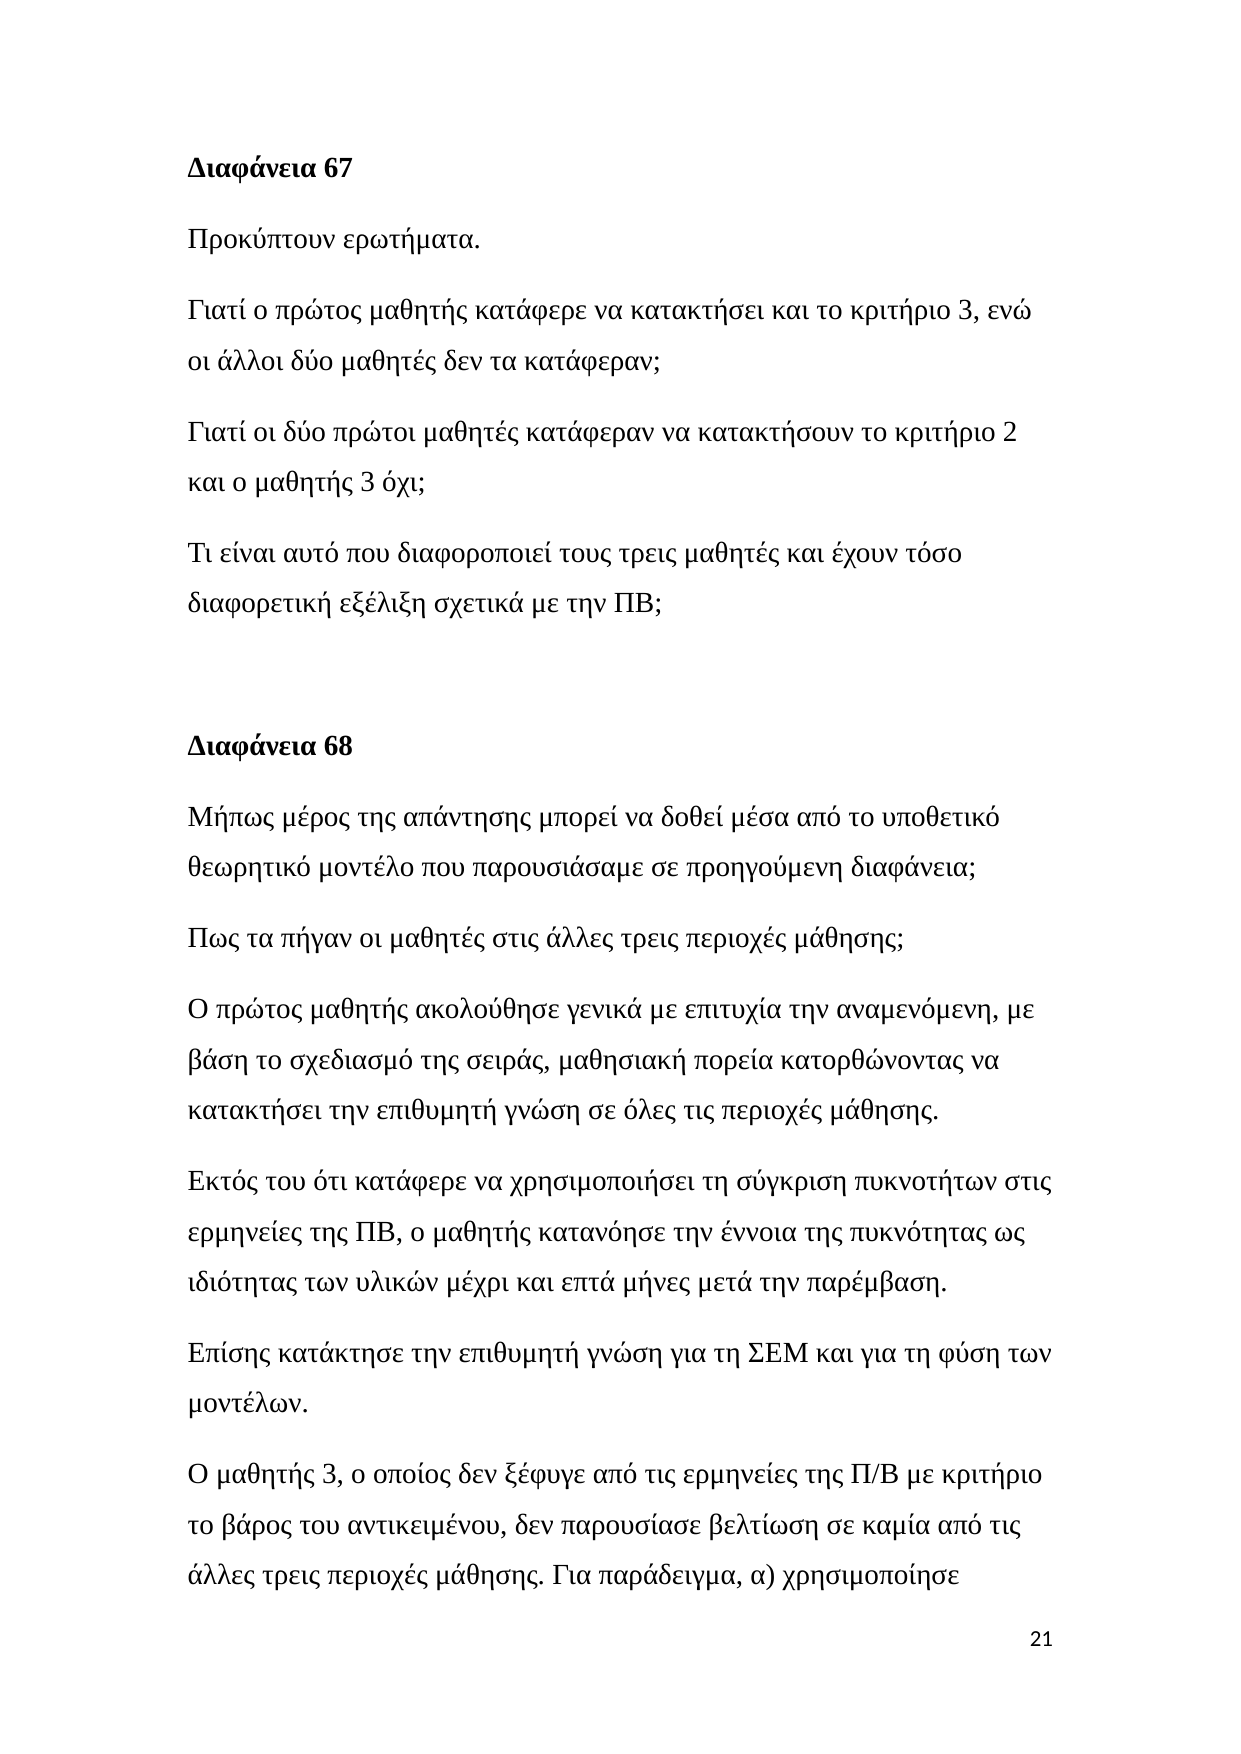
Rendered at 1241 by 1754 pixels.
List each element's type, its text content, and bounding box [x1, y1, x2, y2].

text Ο πρώτος μαθητής ακολούθησε γενικά με επιτυχία την αναμενόμενη, με βάση το σχεδιασμό της σειράς, μαθησιακή πορεία κατορθώνοντας να κατακτήσει την επιθυμητή γνώση σε όλες τις περιοχές μάθησης. [187, 992, 1053, 1126]
text Πως τα πήγαν οι μαθητές στις άλλες τρεις περιοχές μάθησης; [187, 920, 1053, 954]
text Μήπως μέρος της απάντησης μπορεί να δοθεί μέσα από το υποθετικό θεωρητικό μοντέλο που παρουσιάσαμε σε προηγούμενη διαφάνεια; [187, 799, 1053, 883]
text Γιατί ο πρώτος μαθητής κατάφερε να κατακτήσει και το κριτήριο 3, ενώ οι άλλοι δύο μαθητές δεν τα κατάφεραν; [187, 292, 1053, 376]
text Επίσης κατάκτησε την επιθυμητή γνώση για τη ΣΕΜ και για τη φύση των μοντέλων. [187, 1335, 1053, 1419]
text Εκτός του ότι κατάφερε να χρησιμοποιήσει τη σύγκριση πυκνοτήτων στις ερμηνείες της ΠΒ, ο μαθητής κατανόησε την έννοια της πυκνότητας ως ιδιότητας των υλικών μέχρι και επτά μήνες μετά την παρέμβαση. [187, 1163, 1053, 1297]
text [187, 1457, 1053, 1591]
text Προκύπτουν ερωτήματα. [187, 221, 1053, 255]
text Διαφάνεια 68 [187, 728, 1053, 761]
text Γιατί οι δύο πρώτοι μαθητές κατάφεραν να κατακτήσουν το κριτήριο 2 και ο μαθητής 3 όχι; [187, 414, 1053, 498]
text Τι είναι αυτό που διαφοροποιεί τους τρεις μαθητές και έχουν τόσο διαφορετική εξέλιξη σχετικά με την ΠΒ; [187, 535, 1053, 619]
text Διαφάνεια 67 [187, 150, 1053, 183]
